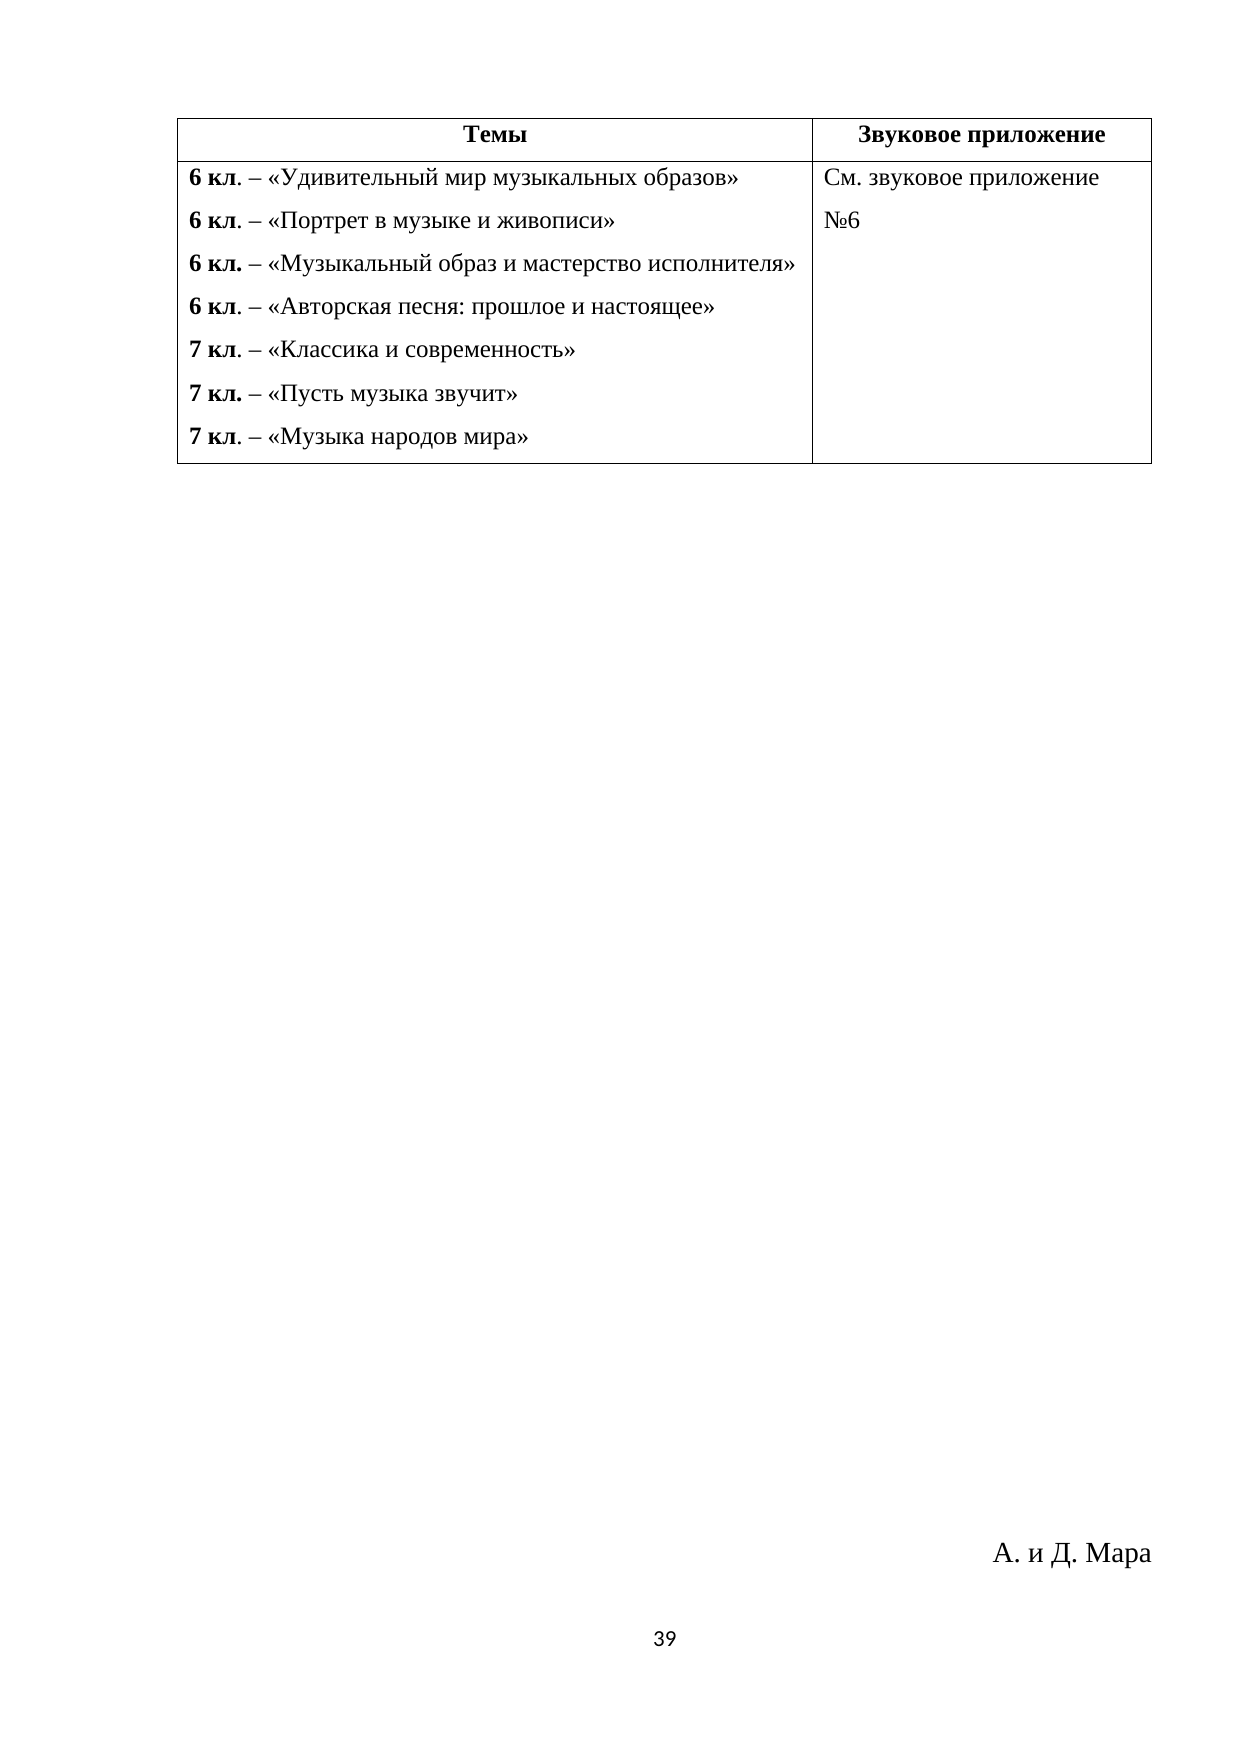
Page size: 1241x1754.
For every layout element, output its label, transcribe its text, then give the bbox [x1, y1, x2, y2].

table_header Звуковое приложение [813, 119, 1151, 161]
table_header Темы [178, 119, 812, 161]
table_cell 6 кл. – «Удивительный мир музыкальных образов» 6 кл. – «Портрет в музыке и живописи» 6 кл. – «Музыкальный образ и мастерство исполнителя» 6 кл. – «Авторская песня: прошлое и настоящее» 7 кл. – «Классика и современность» 7 кл. – «Пусть музыка звучит» 7 кл. – «Музыка народов мира» [178, 162, 812, 463]
text А. и Д. Мара [177, 1535, 1152, 1569]
table_cell См. звуковое приложение №6 [813, 162, 1151, 463]
